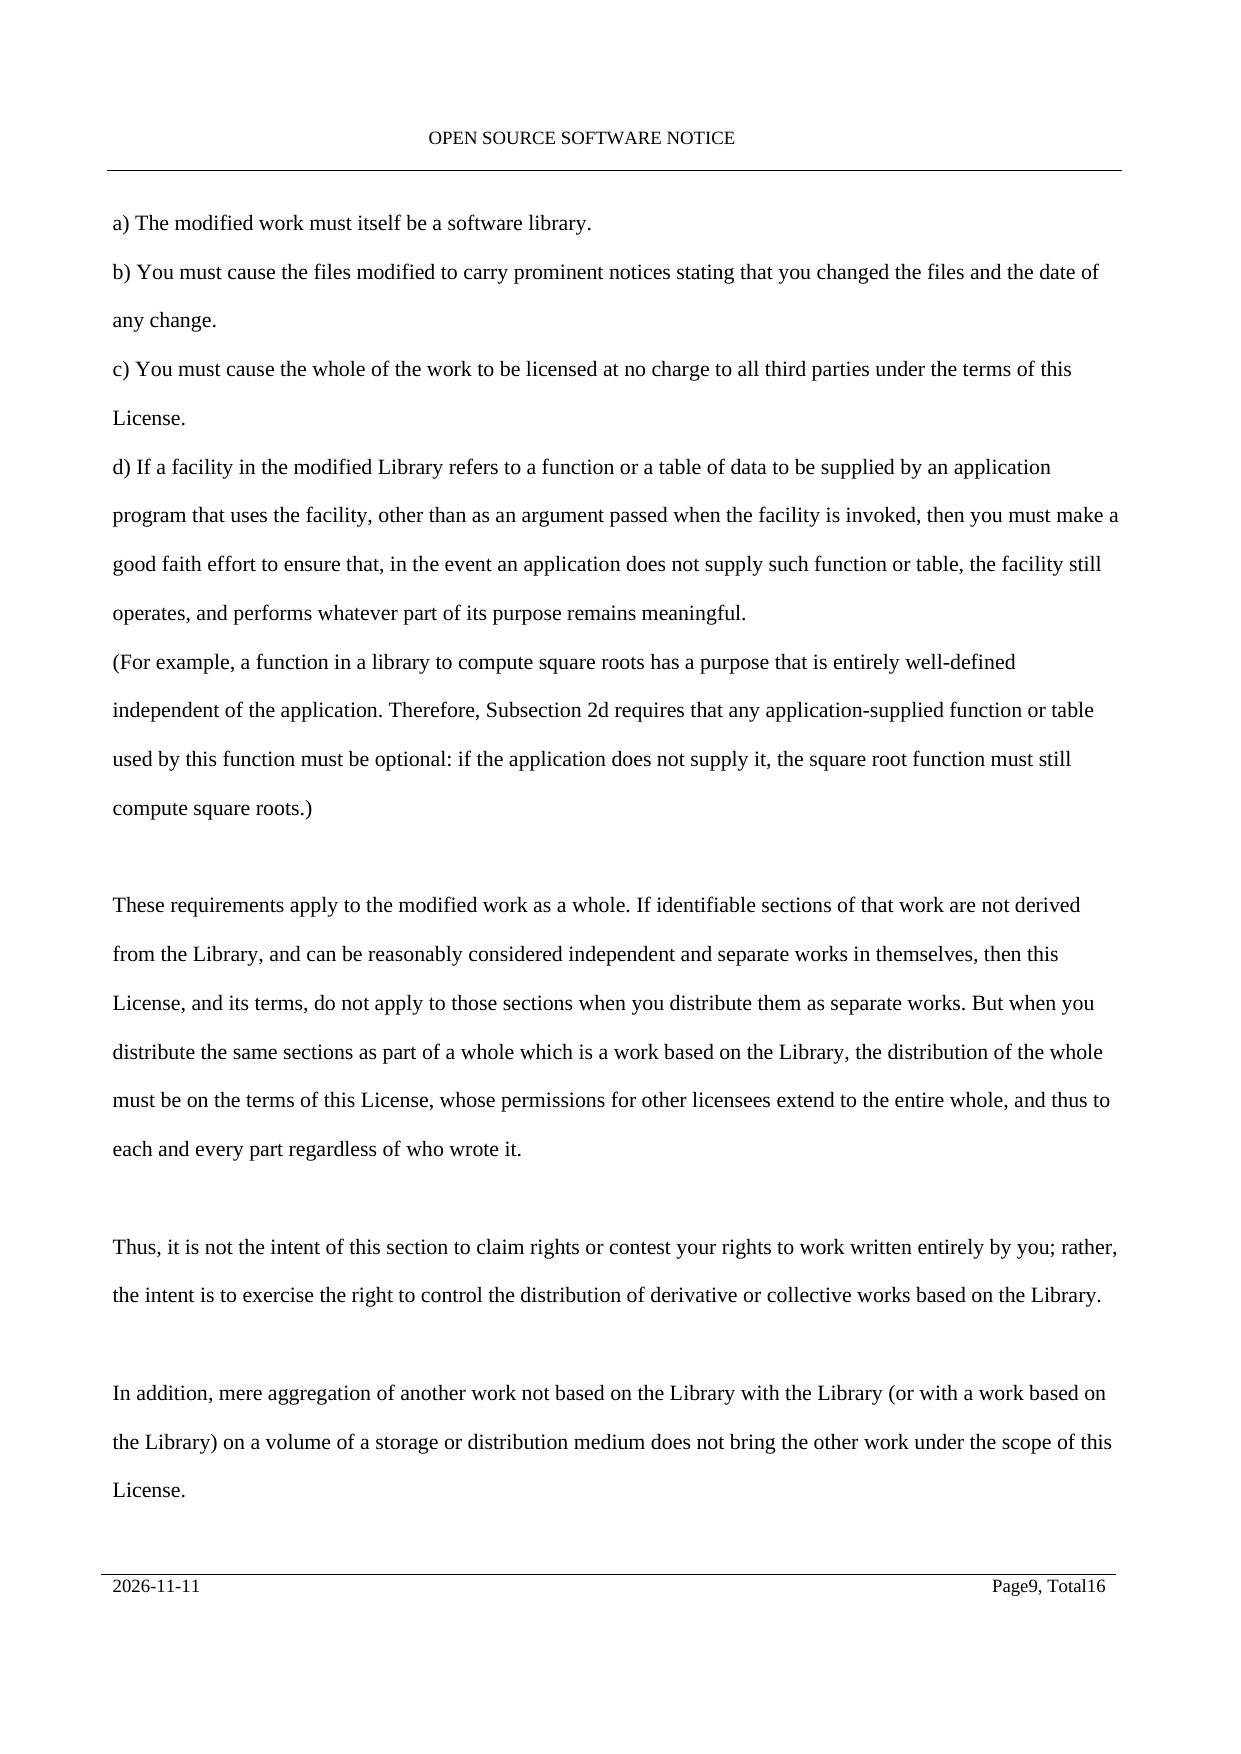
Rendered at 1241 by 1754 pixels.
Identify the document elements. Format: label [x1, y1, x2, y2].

text [112, 206, 1128, 1506]
